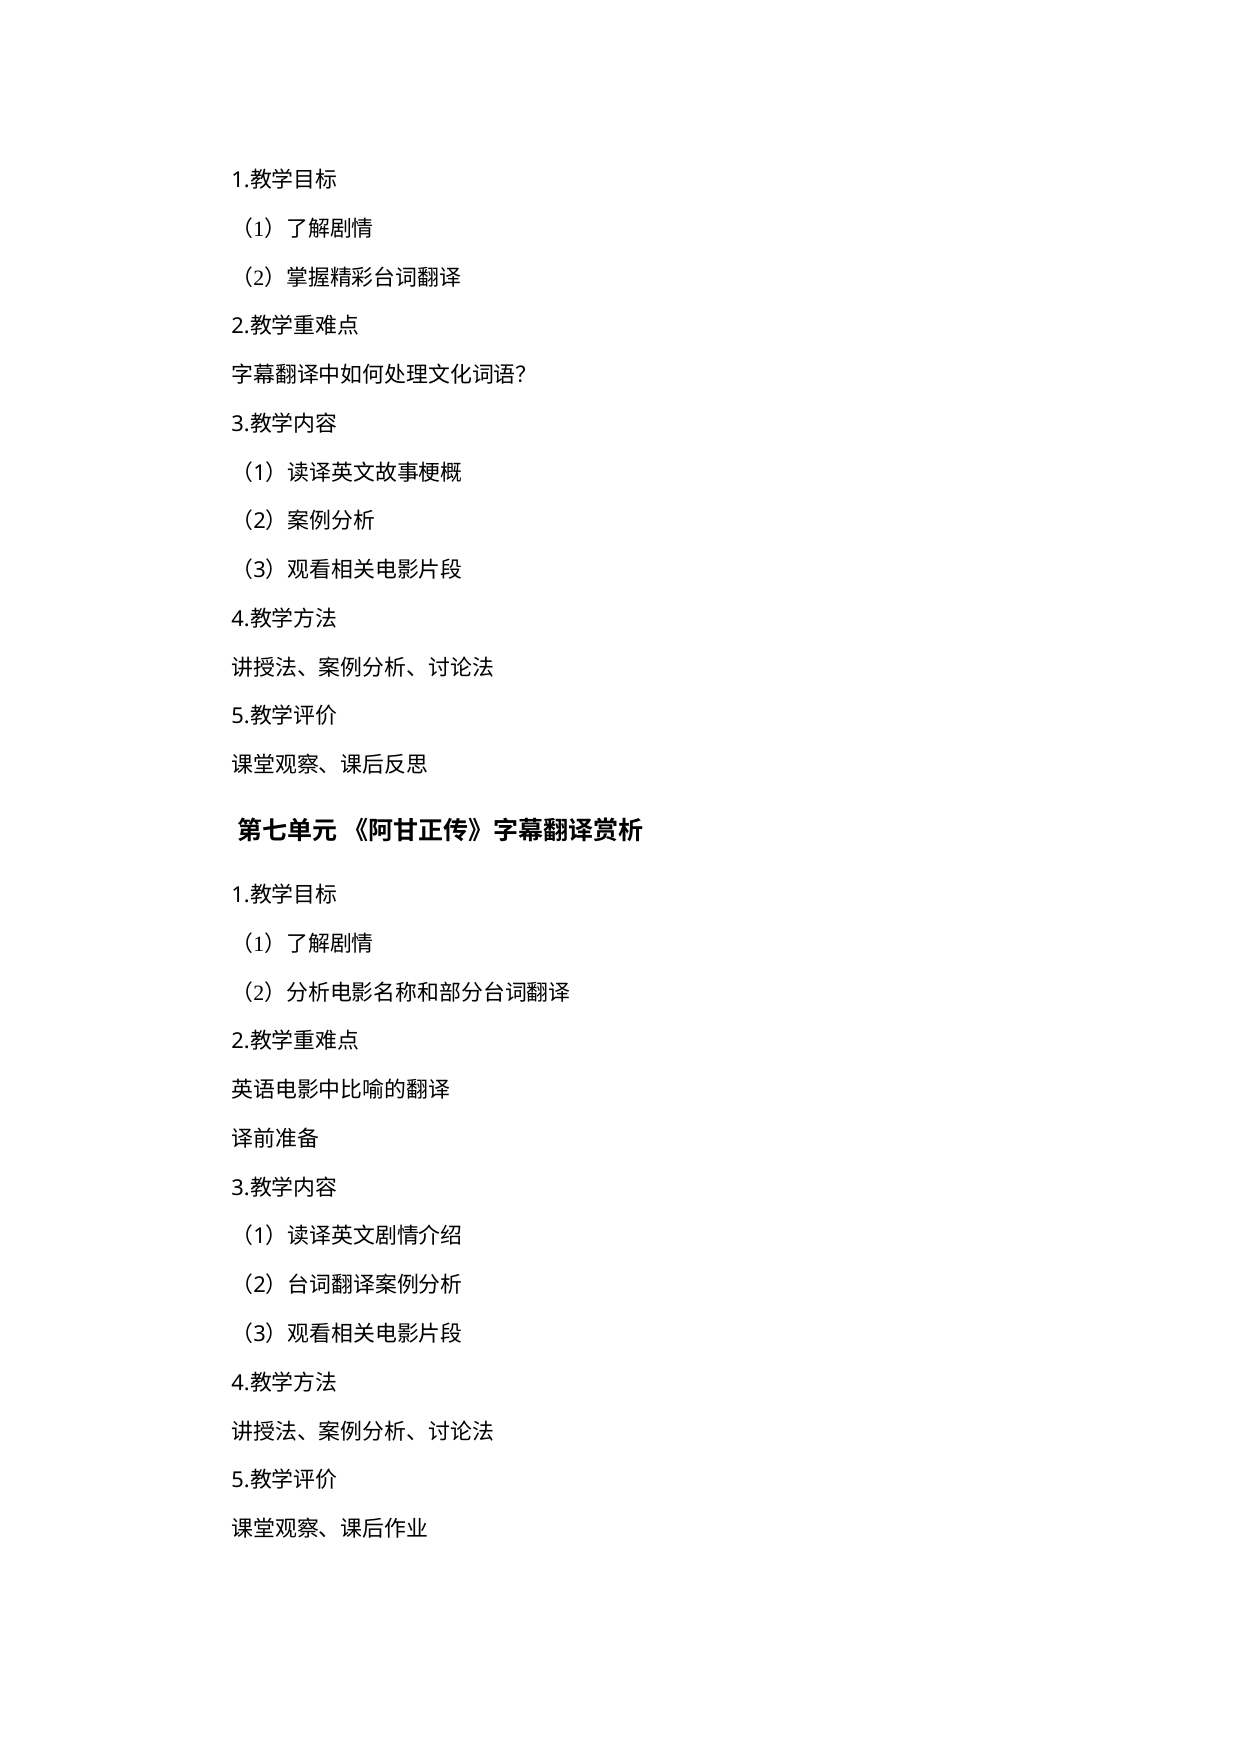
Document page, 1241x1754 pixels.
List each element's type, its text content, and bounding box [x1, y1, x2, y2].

text 1.教学目标 [187, 162, 1053, 194]
text 4.教学方法 [187, 1364, 1053, 1397]
text （1）读译英文故事梗概 [187, 454, 1053, 487]
text 字幕翻译中如何处理文化词语？ [187, 357, 1053, 389]
text （2）台词翻译案例分析 [187, 1267, 1053, 1299]
text （1）读译英文剧情介绍 [187, 1218, 1053, 1251]
text 5.教学评价 [187, 1462, 1053, 1494]
text （1）了解剧情 [187, 926, 1053, 958]
text 3.教学内容 [187, 406, 1053, 438]
text 5.教学评价 [187, 698, 1053, 731]
text 英语电影中比喻的翻译 [187, 1072, 1053, 1104]
text 3.教学内容 [187, 1169, 1053, 1202]
text 2.教学重难点 [187, 308, 1053, 341]
text （3）观看相关电影片段 [187, 552, 1053, 584]
text 1.教学目标 [187, 877, 1053, 909]
text 讲授法、案例分析、讨论法 [187, 1413, 1053, 1446]
text 译前准备 [187, 1121, 1053, 1153]
text （2）分析电影名称和部分台词翻译 [187, 974, 1053, 1007]
text 课堂观察、课后反思 [187, 747, 1053, 779]
text 课堂观察、课后作业 [187, 1511, 1053, 1543]
text （2）掌握精彩台词翻译 [187, 259, 1053, 292]
text （3）观看相关电影片段 [187, 1316, 1053, 1348]
text （2）案例分析 [187, 503, 1053, 536]
text （1）了解剧情 [187, 211, 1053, 243]
text 第七单元 《阿甘正传》字幕翻译赏析 [187, 796, 1053, 861]
text 2.教学重难点 [187, 1023, 1053, 1056]
text 讲授法、案例分析、讨论法 [187, 649, 1053, 682]
text 4.教学方法 [187, 601, 1053, 633]
